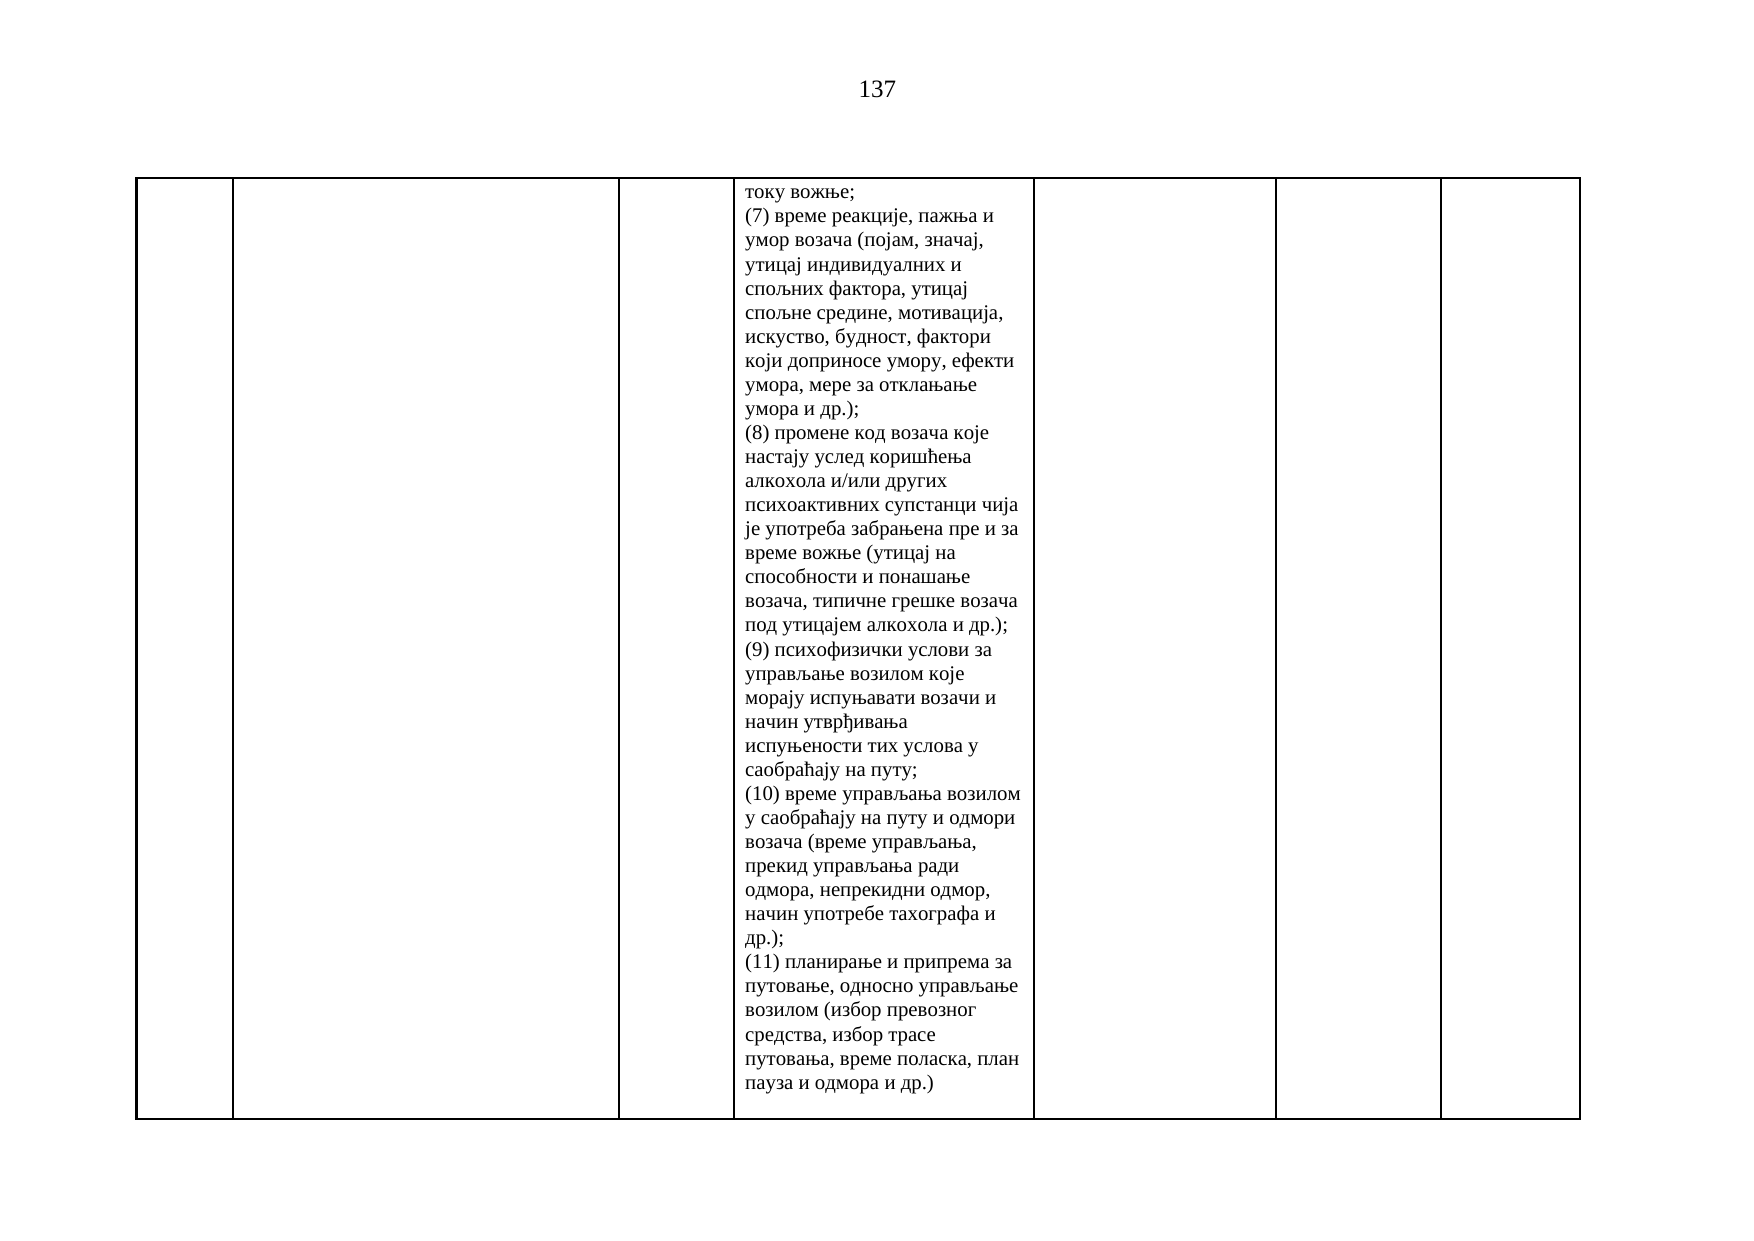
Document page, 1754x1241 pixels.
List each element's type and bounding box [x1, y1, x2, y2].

table_cell [234, 179, 618, 1118]
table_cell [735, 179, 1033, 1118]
table_cell [1035, 179, 1275, 1118]
table_cell [138, 179, 232, 1118]
table_cell [620, 179, 733, 1118]
table_cell [1442, 179, 1579, 1118]
table_cell [1277, 179, 1440, 1118]
